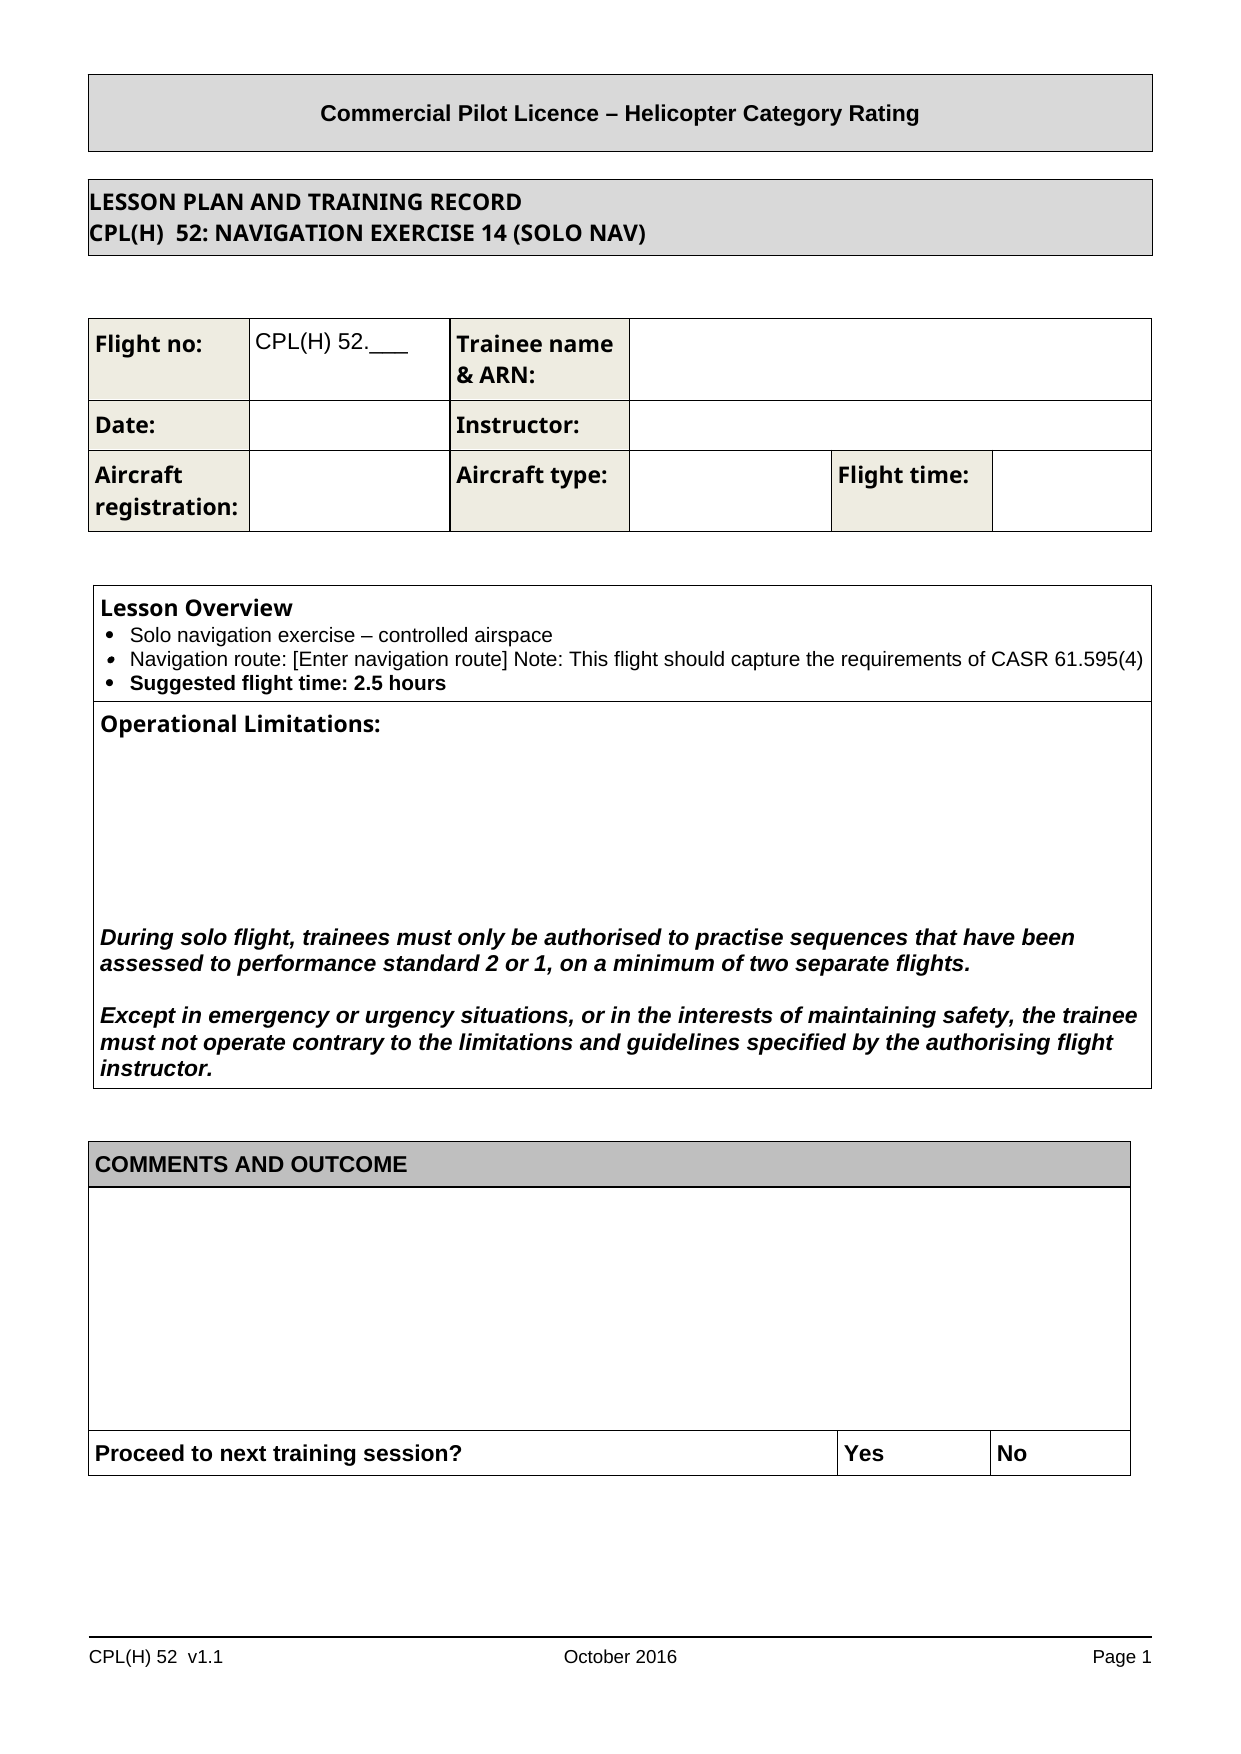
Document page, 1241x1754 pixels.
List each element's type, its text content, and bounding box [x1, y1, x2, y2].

table_cell Flight time: [832, 451, 992, 531]
table_header CPL(H) 52.___ [250, 319, 449, 399]
table_cell No [991, 1431, 1130, 1475]
table_cell [250, 401, 449, 449]
table_header Flight no: [89, 319, 249, 399]
table_cell Instructor: [451, 401, 629, 449]
table_cell [630, 401, 1151, 449]
table_cell Operational Limitations: During solo flight, trainees must only be authorised to practise sequences that have been assessed to performance standard 2 or 1, on a minimum of two separate flights. Except in emergency or urgency situations, or in the interests of maintaining safety, the trainee must not operate contrary to the limitations and guidelines specified by the authorising flight instructor. [94, 702, 1151, 1087]
table_cell Yes [838, 1431, 990, 1475]
table_cell Aircraft registration: [89, 451, 249, 531]
table_cell Aircraft type: [451, 451, 629, 531]
table_cell [89, 1188, 1130, 1430]
table_cell Date: [89, 401, 249, 449]
table_header [630, 319, 1151, 399]
table_cell [250, 451, 449, 531]
table_header Lesson Overview Solo navigation exercise – controlled airspace Navigation route: [Enter navigation route] Note: This flight should capture the requirements of CASR 61.595(4) Suggested flight time: 2.5 hours [94, 586, 1151, 701]
table_cell Proceed to next training session? [89, 1431, 837, 1475]
table_header Trainee name & ARN: [451, 319, 629, 399]
table_cell [993, 451, 1151, 531]
table_header COMMENTS AND OUTCOME [89, 1142, 1130, 1186]
table_cell [630, 451, 831, 531]
